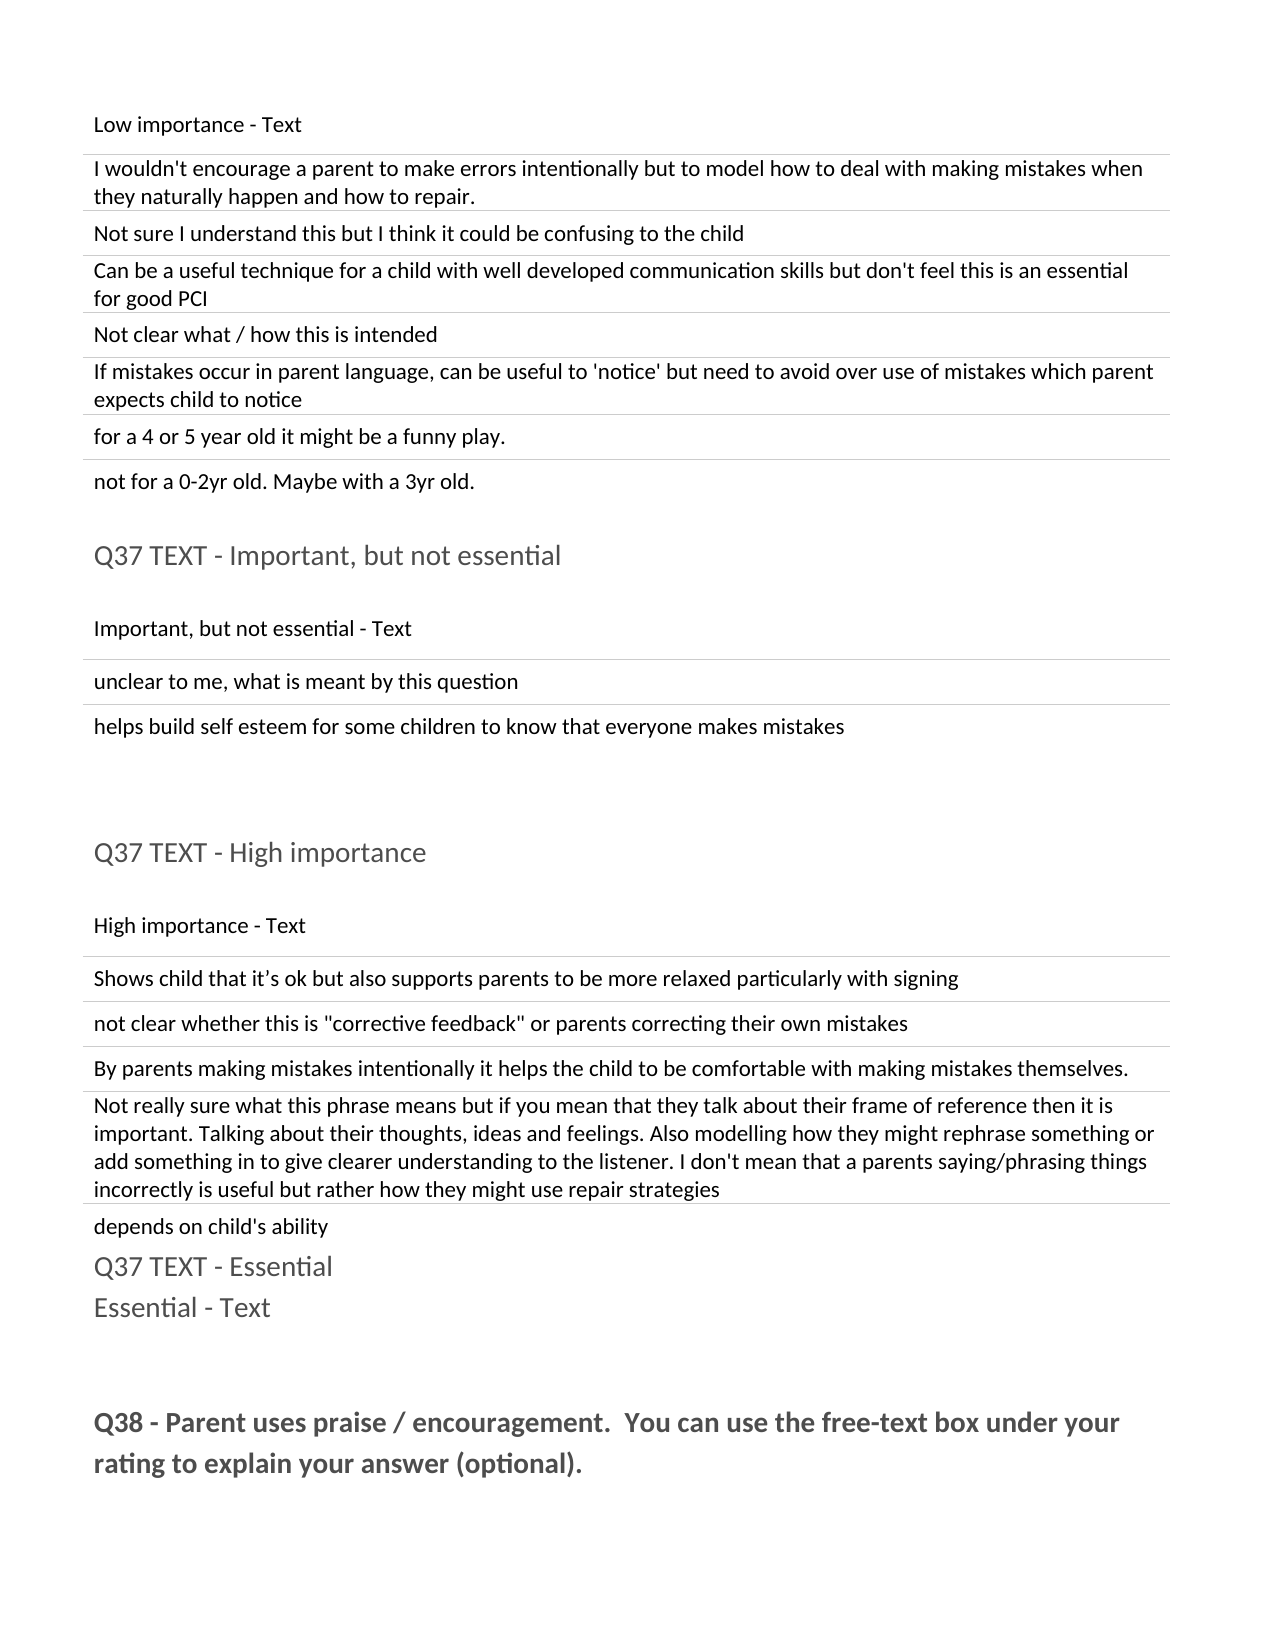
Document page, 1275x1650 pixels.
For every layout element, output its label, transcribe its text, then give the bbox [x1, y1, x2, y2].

table_cell Not clear what / how this is intended [83, 313, 1170, 357]
table_cell Not really sure what this phrase means but if you mean that they talk about their frame of reference then it is important. Talking about their thoughts, ideas and feelings. Also modelling how they might rephrase something or add something in to give clearer understanding to the listener. I don't mean that a parents saying/phrasing things incorrectly is useful but rather how they might use repair strategies [83, 1092, 1170, 1203]
table_cell Shows child that it’s ok but also supports parents to be more relaxed particularly with signing [83, 957, 1170, 1001]
table_cell depends on child's ability [83, 1204, 1170, 1248]
table_cell not clear whether this is "corrective feedback" or parents correcting their own mistakes [83, 1002, 1170, 1046]
text Q37 TEXT - High importance [94, 834, 1181, 869]
table_header Important, but not essential - Text [83, 599, 1170, 658]
table_cell By parents making mistakes intentionally it helps the child to be comfortable with making mistakes themselves. [83, 1047, 1170, 1091]
table_cell not for a 0-2yr old. Maybe with a 3yr old. [83, 460, 1170, 503]
table_cell If mistakes occur in parent language, can be useful to 'notice' but need to avoid over use of mistakes which parent expects child to notice [83, 358, 1170, 413]
text Q37 TEXT - Essential Essential - Text [94, 1248, 1181, 1325]
table_cell Not sure I understand this but I think it could be confusing to the child [83, 211, 1170, 255]
table_cell unclear to me, what is meant by this question [83, 660, 1170, 703]
table_cell I wouldn't encourage a parent to make errors intentionally but to model how to deal with making mistakes when they naturally happen and how to repair. [83, 155, 1170, 210]
table_header High importance - Text [83, 896, 1170, 956]
text Q37 TEXT - Important, but not essential [94, 503, 1181, 572]
table_cell Can be a useful technique for a child with well developed communication skills but don't feel this is an essential for good PCI [83, 256, 1170, 312]
text Q38 - Parent uses praise / encouragement. You can use the free-text box under your rating to explain your answer (optional). [94, 1404, 1181, 1480]
table_header Low importance - Text [83, 94, 1170, 154]
table_cell for a 4 or 5 year old it might be a funny play. [83, 415, 1170, 458]
table_cell helps build self esteem for some children to know that everyone makes mistakes [83, 705, 1170, 748]
